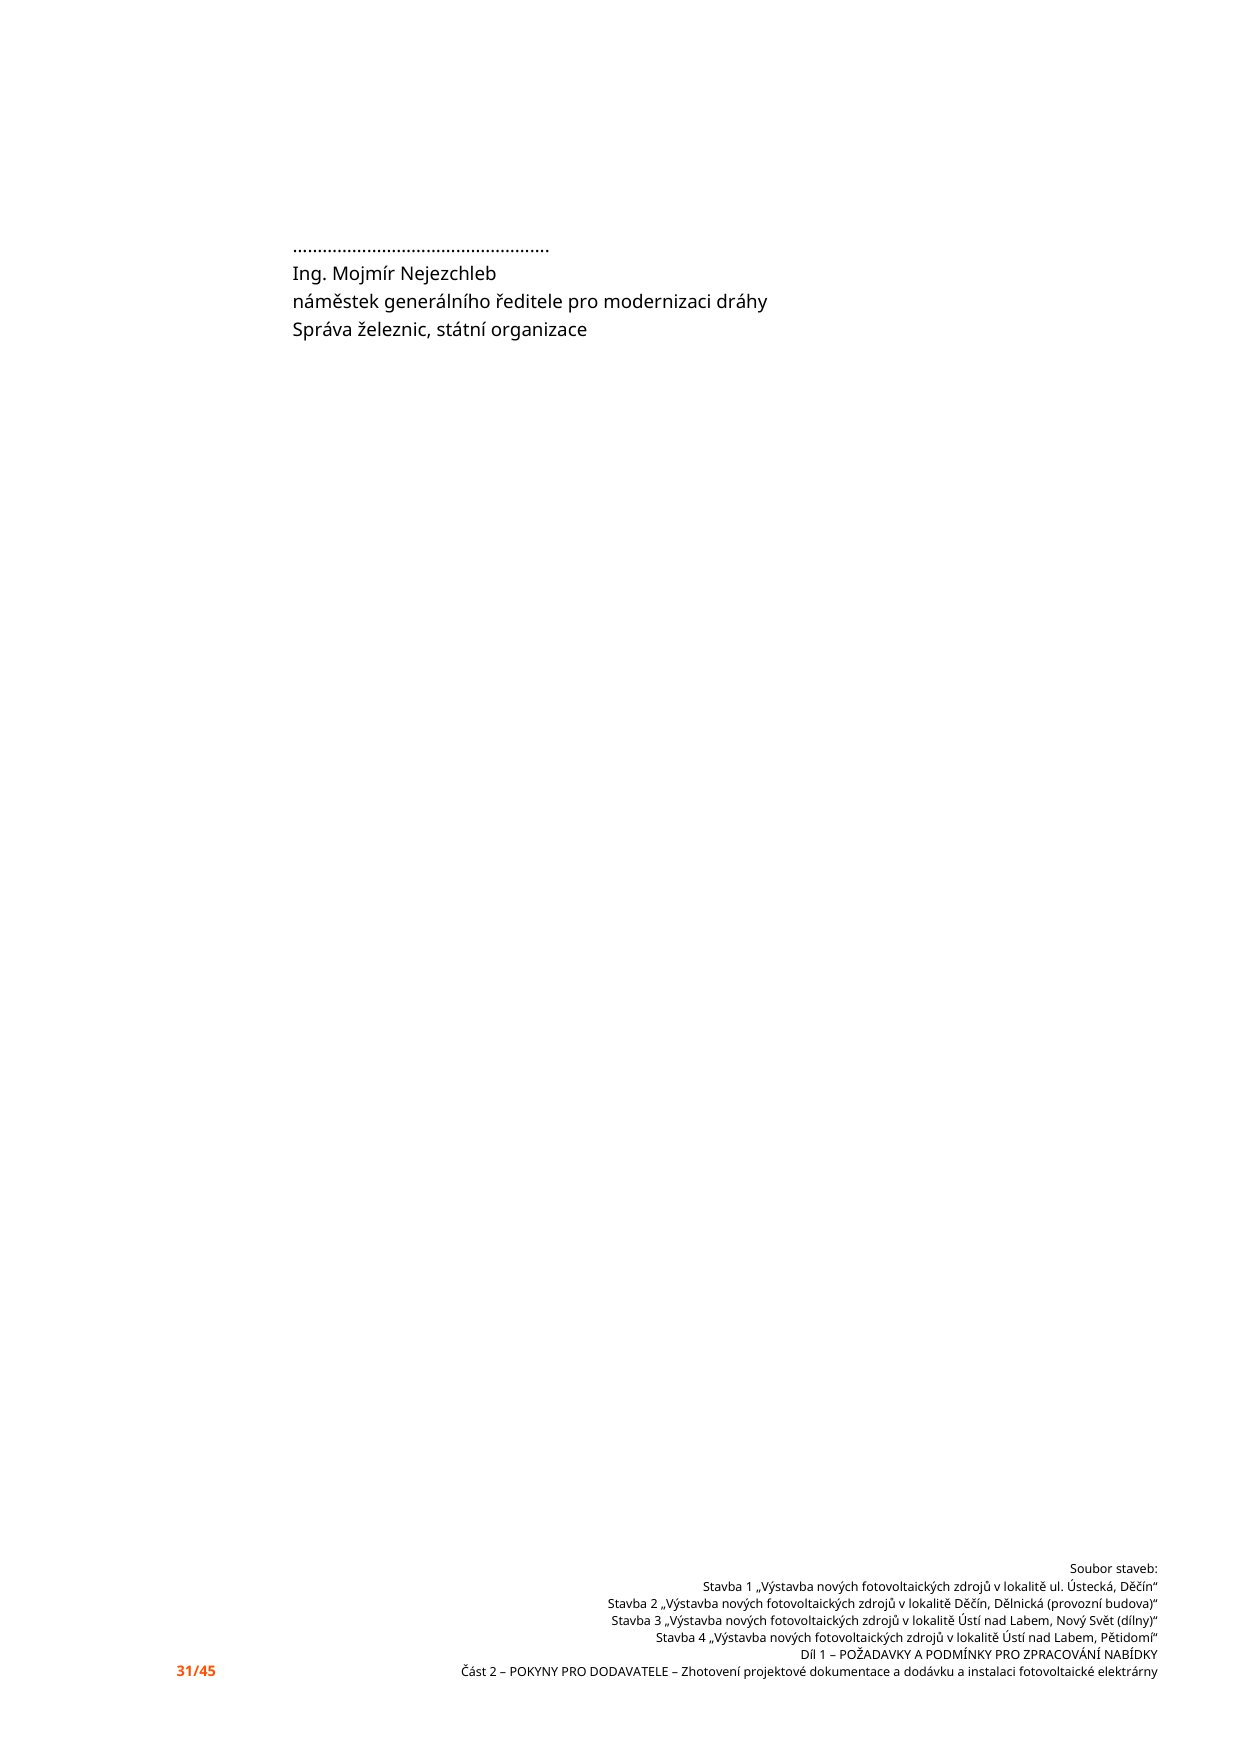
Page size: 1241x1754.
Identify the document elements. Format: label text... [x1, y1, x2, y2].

text náměstek generálního ředitele pro modernizaci dráhy [292, 289, 1122, 314]
text Ing. Mojmír Nejezchleb [292, 261, 1122, 286]
text Správa železnic, státní organizace [292, 317, 1122, 342]
text ……………………………………………. [292, 233, 1122, 258]
